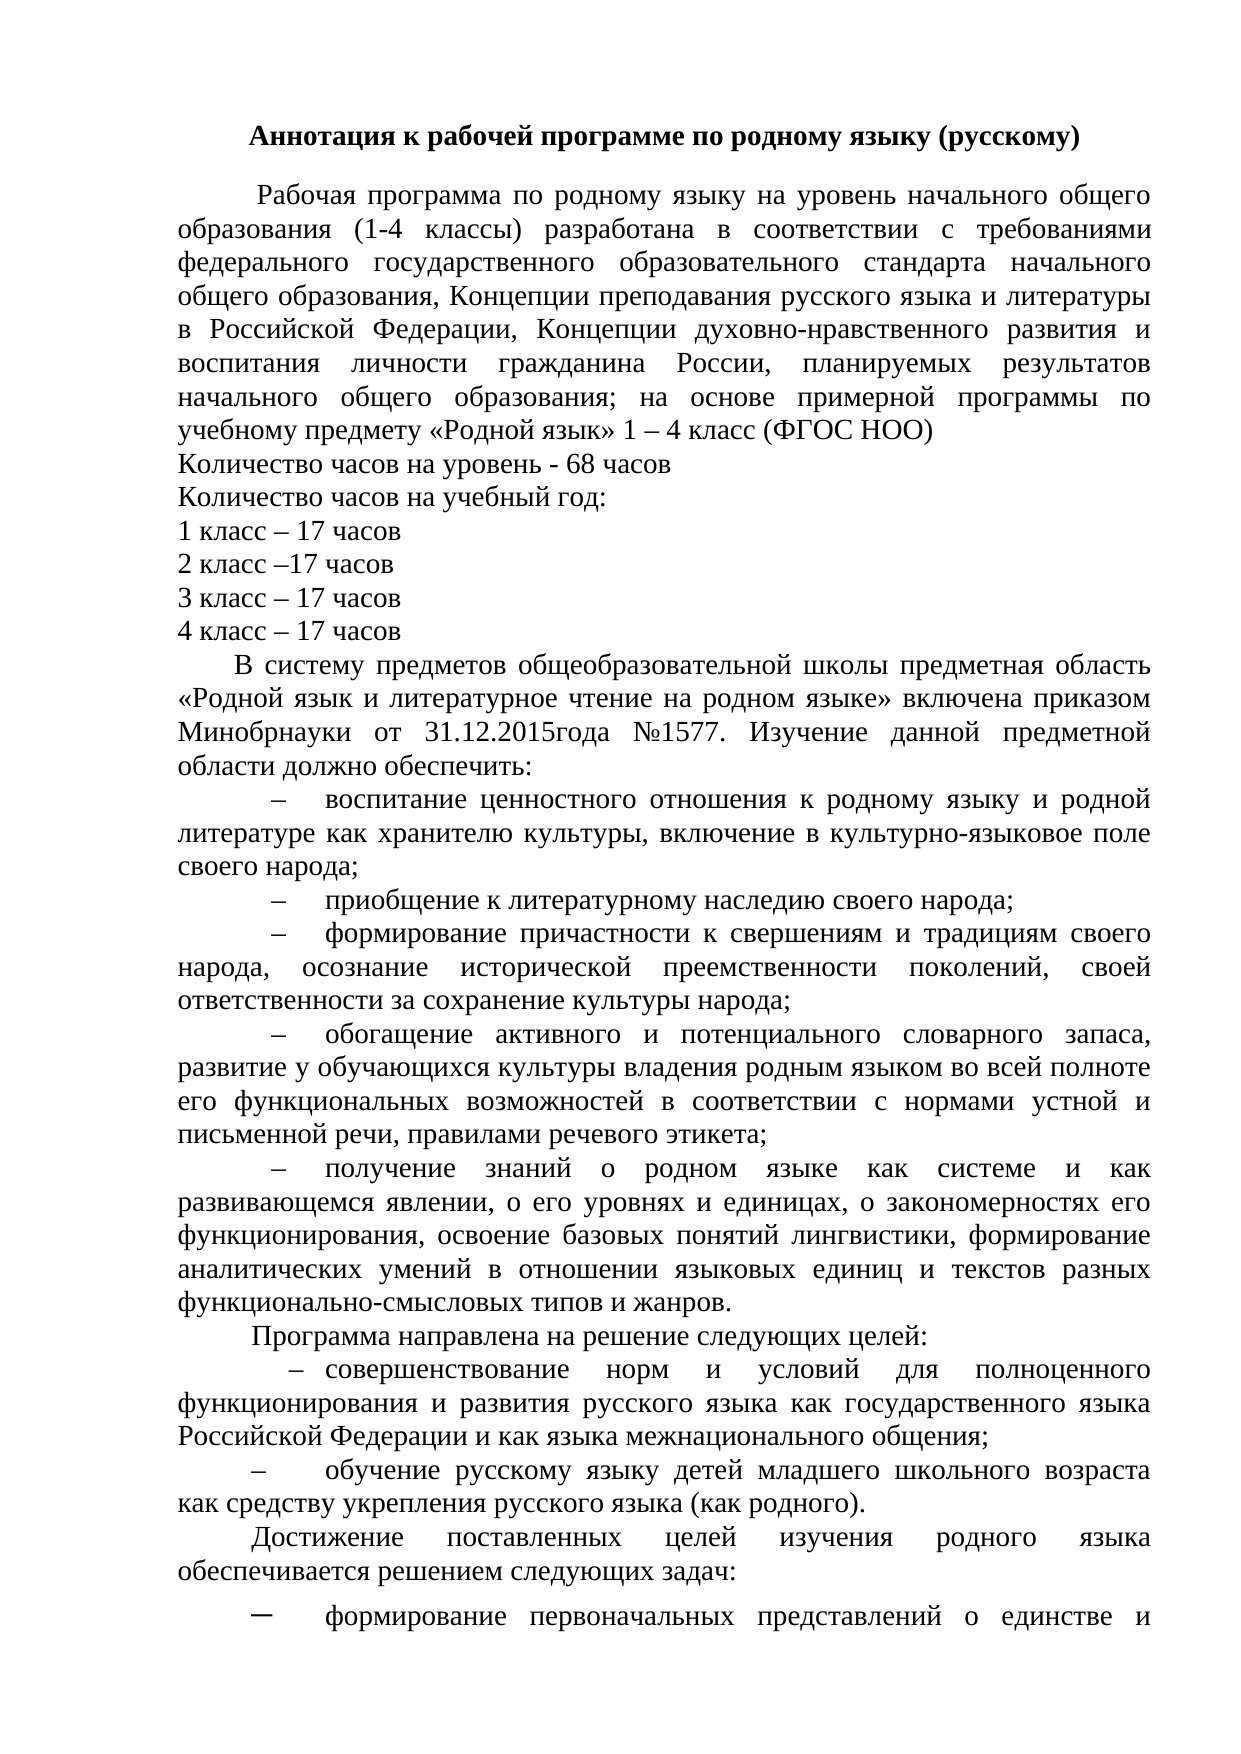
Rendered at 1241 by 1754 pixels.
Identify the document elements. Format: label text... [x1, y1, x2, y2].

list получение знаний о родном языке как системе и как развивающемся явлении, о его уровнях и единицах, о закономерностях его функционирования, освоение базовых понятий лингвистики, формирование аналитических умений в отношении языковых единиц и текстов разных функционально-смысловых типов и жанров. [177, 1150, 1152, 1318]
list совершенствование норм и условий для полноценного функционирования и развития русского языка как государственного языка Российской Федерации и как языка межнационального общения; [177, 1351, 1152, 1452]
text 1 класс – 17 часов [177, 513, 1152, 546]
text 4 класс – 17 часов [177, 613, 1152, 647]
text Аннотация к рабочей программе по родному языку (русскому) [177, 118, 1152, 152]
list формирование причастности к свершениям и традициям своего народа, осознание исторической преемственности поколений, своей ответственности за сохранение культуры народа; [177, 915, 1152, 1016]
text В систему предметов общеобразовательной школы предметная область «Родной язык и литературное чтение на родном языке» включена приказом Минобрнауки от 31.12.2015года №1577. Изучение данной предметной области должно обеспечить: [177, 647, 1152, 781]
list обучение русскому языку детей младшего школьного возраста как средству укрепления русского языка (как родного). [177, 1452, 1152, 1519]
text Количество часов на учебный год: [177, 479, 1152, 513]
list воспитание ценностного отношения к родному языку и родной литературе как хранителю культуры, включение в культурно-языковое поле своего народа; [177, 781, 1152, 882]
list приобщение к литературному наследию своего народа; [177, 882, 1152, 915]
text Программа направлена на решение следующих целей: [177, 1318, 1152, 1351]
text Количество часов на уровень - 68 часов [177, 446, 1152, 479]
text Достижение поставленных целей изучения родного языка обеспечивается решением следующих задач: [177, 1519, 1152, 1586]
list Рабочая программа по родному языку на уровень начального общего образования (1-4 классы) разработана в соответствии с требованиями федерального государственного образовательного стандарта начального общего образования, Концепции преподавания русского языка и литературы в Российской Федерации, Концепции духовно-нравственного развития и воспитания личности гражданина России, планируемых результатов начального общего образования; на основе примерной программы по учебному предмету «Родной язык» 1 – 4 класс (ФГОС НОО) [177, 177, 1152, 446]
list обогащение активного и потенциального словарного запаса, развитие у обучающихся культуры владения родным языком во всей полноте его функциональных возможностей в соответствии с нормами устной и письменной речи, правилами речевого этикета; [177, 1016, 1152, 1150]
text 2 класс –17 часов [177, 546, 1152, 580]
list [177, 1586, 1152, 1634]
text 3 класс – 17 часов [177, 580, 1152, 613]
